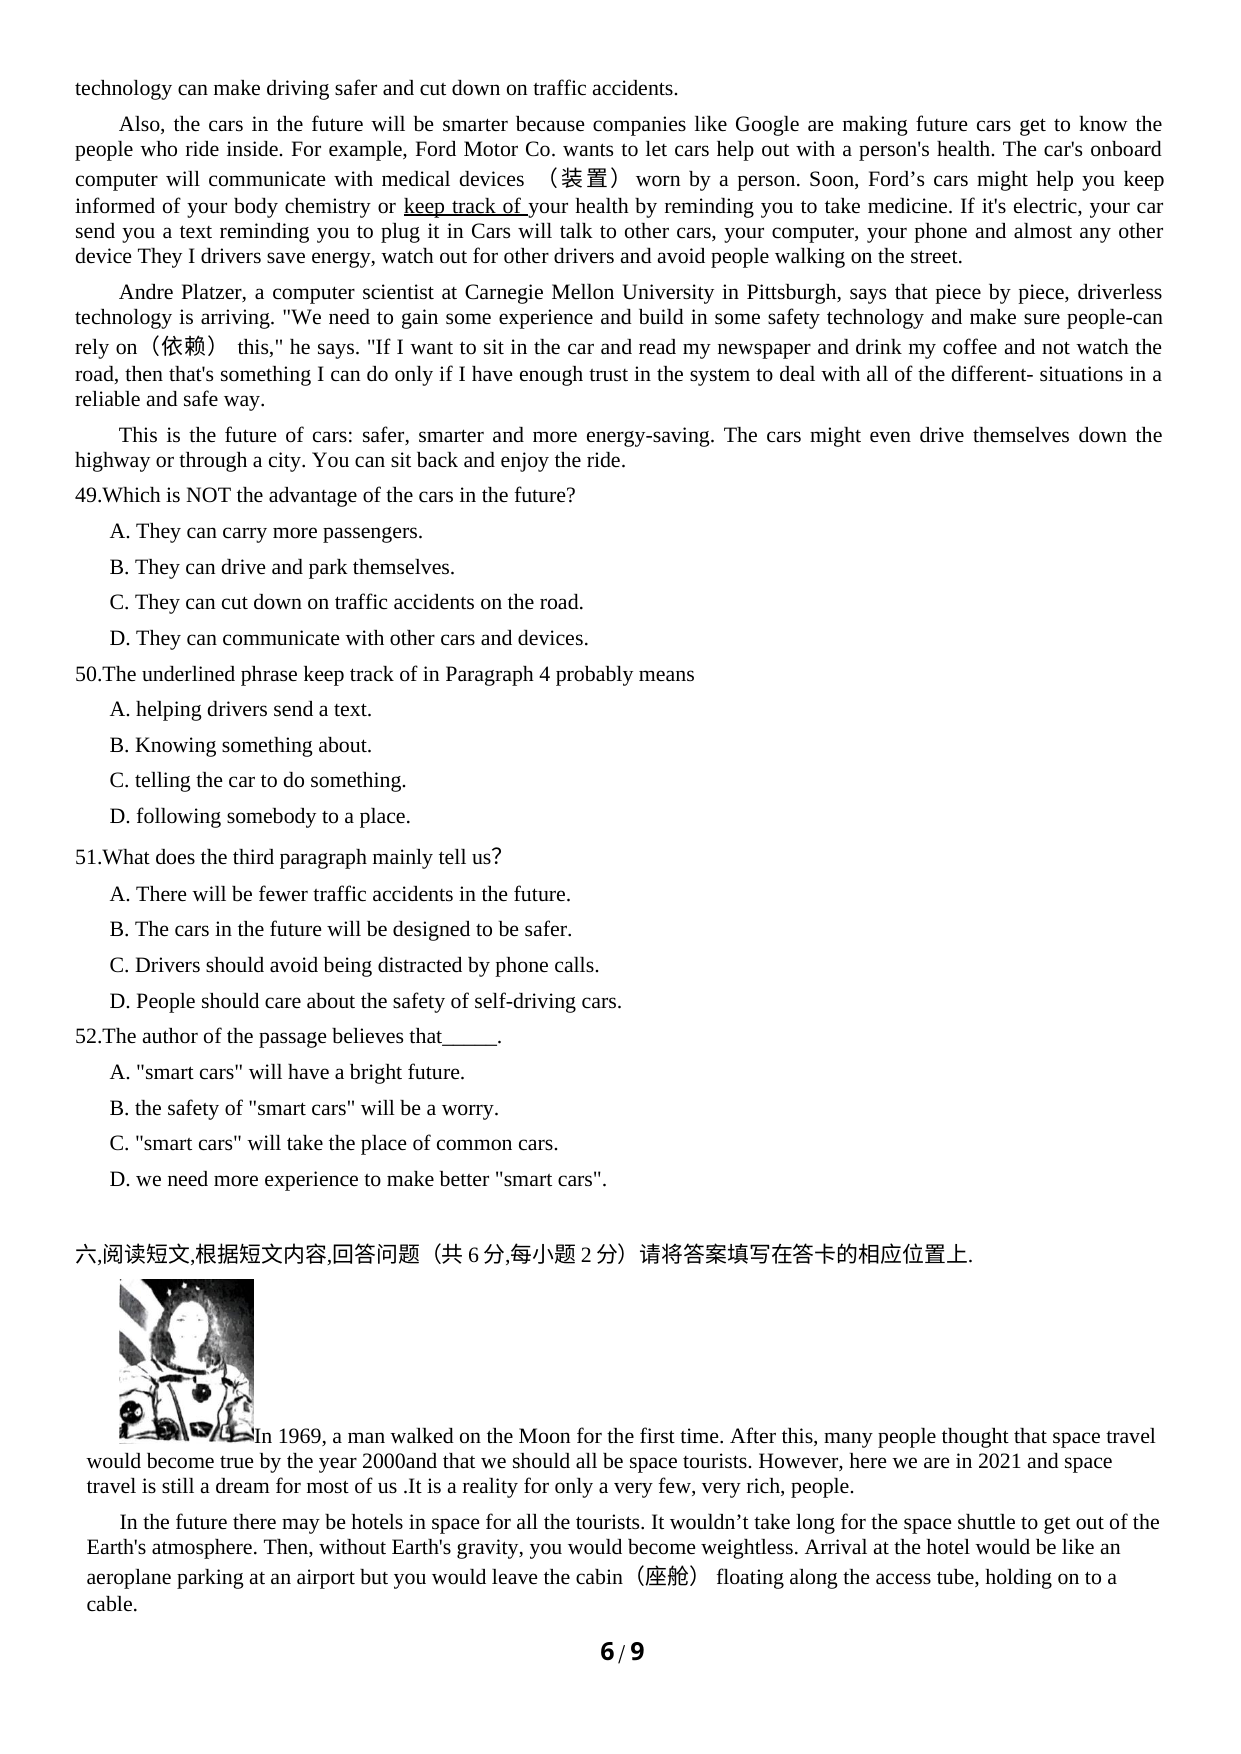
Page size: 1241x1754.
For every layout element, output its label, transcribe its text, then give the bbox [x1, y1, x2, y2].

text 51.What does the third paragraph mainly tell us？ [75, 839, 1165, 870]
text D. following somebody to a place. [109, 803, 1165, 828]
text A. There will be fewer traffic accidents in the future. [109, 881, 1165, 906]
text D. People should care about the safety of self-driving cars. [109, 988, 1165, 1013]
text 六,阅读短文,根据短文内容,回答问题（共6分,每小题2分）请将答案填写在答卡的相应位置上. [75, 1237, 1165, 1269]
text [75, 75, 1165, 100]
text D. They can communicate with other cars and devices. [109, 625, 1165, 650]
text C. They can cut down on traffic accidents on the road. [109, 589, 1165, 614]
text A. "smart cars" will have a bright future. [109, 1059, 1165, 1084]
text D. we need more experience to make better "smart cars". [109, 1166, 1165, 1191]
text B. The cars in the future will be designed to be safer. [109, 916, 1165, 942]
picture [119, 1279, 254, 1444]
text C. Drivers should avoid being distracted by phone calls. [109, 952, 1165, 977]
text This is the future of cars: safer, smarter and more energy-saving. The cars might even drive themselves down the highway or through a city. You can sit back and enjoy the ride. [75, 422, 1165, 472]
text B. the safety of "smart cars" will be a worry. [109, 1094, 1165, 1120]
text B. Knowing something about. [109, 732, 1165, 757]
text A. They can carry more passengers. [109, 518, 1165, 543]
text 50.The underlined phrase keep track of in Paragraph 4 probably means [75, 661, 1165, 686]
text A. helping drivers send a text. [109, 696, 1165, 721]
text C. telling the car to do something. [109, 767, 1165, 793]
text 52.The author of the passage believes that_____. [75, 1023, 1165, 1048]
text 49.Which is NOT the advantage of the cars in the future? [75, 482, 1165, 508]
text In the future there may be hotels in space for all the tourists. It wouldn’t take long for the space shuttle to get out of the Earth's atmosphere. Then, without Earth's gravity, you would become weightless. Arrival at the hotel would be like an aeroplane parking at an airport but you would leave the cabin（座舱） floating along the access tube, holding on to a cable. [86, 1509, 1165, 1616]
text B. They can drive and park themselves. [109, 554, 1165, 579]
text C. "smart cars" will take the place of common cars. [109, 1130, 1165, 1155]
text In 1969, a man walked on the Moon for the first time. After this, many people thought that space travel would become true by the year 2000and that we should all be space tourists. However, here we are in 2021 and space travel is still a dream for most of us .It is a reality for only a very few, very rich, people. [86, 1279, 1165, 1498]
text Andre Platzer, a computer scientist at Carnegie Mellon University in Pittsburgh, says that piece by piece, driverless technology is arriving. "We need to gain some experience and build in some safety technology and make sure people-can rely on（依赖） this," he says. "If I want to sit in the car and read my newspaper and drink my coffee and not watch the road, then that's something I can do only if I have enough trust in the system to deal with all of the different- situations in a reliable and safe way. [75, 279, 1165, 411]
text Also, the cars in the future will be smarter because companies like Google are making future cars get to know the people who ride inside. For example, Ford Motor Co. wants to let cars help out with a person's health. The car's onboard computer will communicate with medical devices （装置）worn by a person. Soon, Ford’s cars might help you keep informed of your body chemistry or keep track of your health by reminding you to take medicine. If it's electric, your car send you a text reminding you to plug it in Cars will talk to other cars, your computer, your phone and almost any other device They I drivers save energy, watch out for other drivers and avoid people walking on the street. [75, 111, 1165, 268]
